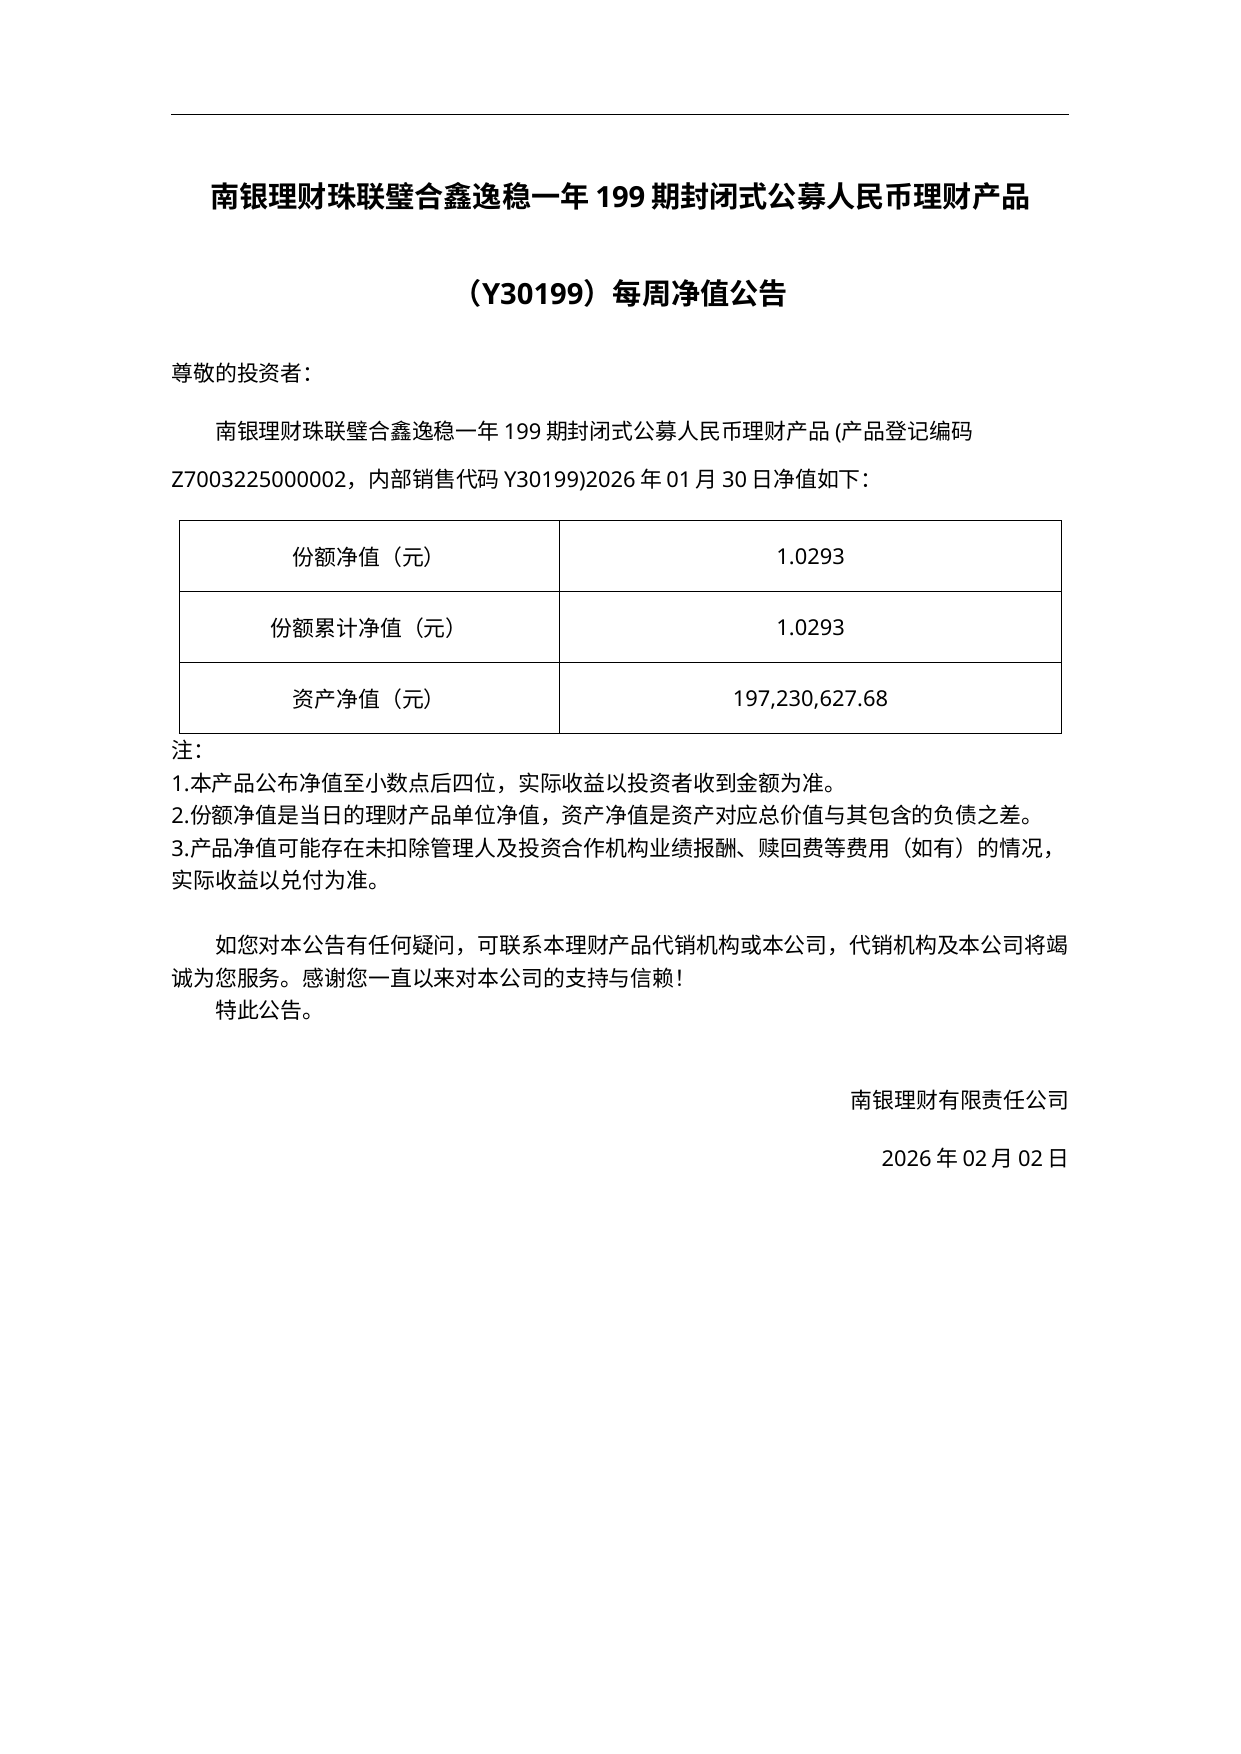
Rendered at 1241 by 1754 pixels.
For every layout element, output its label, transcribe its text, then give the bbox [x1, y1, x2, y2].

text 南银理财有限责任公司 [171, 1082, 1069, 1115]
text 2.份额净值是当日的理财产品单位净值，资产净值是资产对应总价值与其包含的负债之差。 [171, 798, 1069, 830]
text 注： [171, 733, 1069, 765]
text 特此公告。 [171, 993, 1069, 1025]
text 南银理财珠联璧合鑫逸稳一年199期封闭式公募人民币理财产品 (产品登记编码Z7003225000002，内部销售代码Y30199)2026年01月30日净值如下： [171, 413, 1069, 494]
table_cell 197,230,627.68 [560, 663, 1061, 733]
text 2026年02月02日 [171, 1140, 1069, 1173]
table_cell 1.0293 [560, 592, 1061, 662]
text 3.产品净值可能存在未扣除管理人及投资合作机构业绩报酬、赎回费等费用（如有）的情况，实际收益以兑付为准。 [171, 830, 1069, 895]
text 1.本产品公布净值至小数点后四位，实际收益以投资者收到金额为准。 [171, 765, 1069, 798]
table_cell 份额累计净值（元） [180, 592, 559, 662]
text 如您对本公告有任何疑问，可联系本理财产品代销机构或本公司，代销机构及本公司将竭诚为您服务。感谢您一直以来对本公司的支持与信赖！ [171, 928, 1069, 993]
table_header 份额净值（元） [180, 521, 559, 591]
table_cell 资产净值（元） [180, 663, 559, 733]
text 南银理财珠联璧合鑫逸稳一年199期封闭式公募人民币理财产品（Y30199）每周净值公告 [171, 162, 1069, 324]
text 尊敬的投资者： [171, 355, 1069, 388]
table_header 1.0293 [560, 521, 1061, 591]
